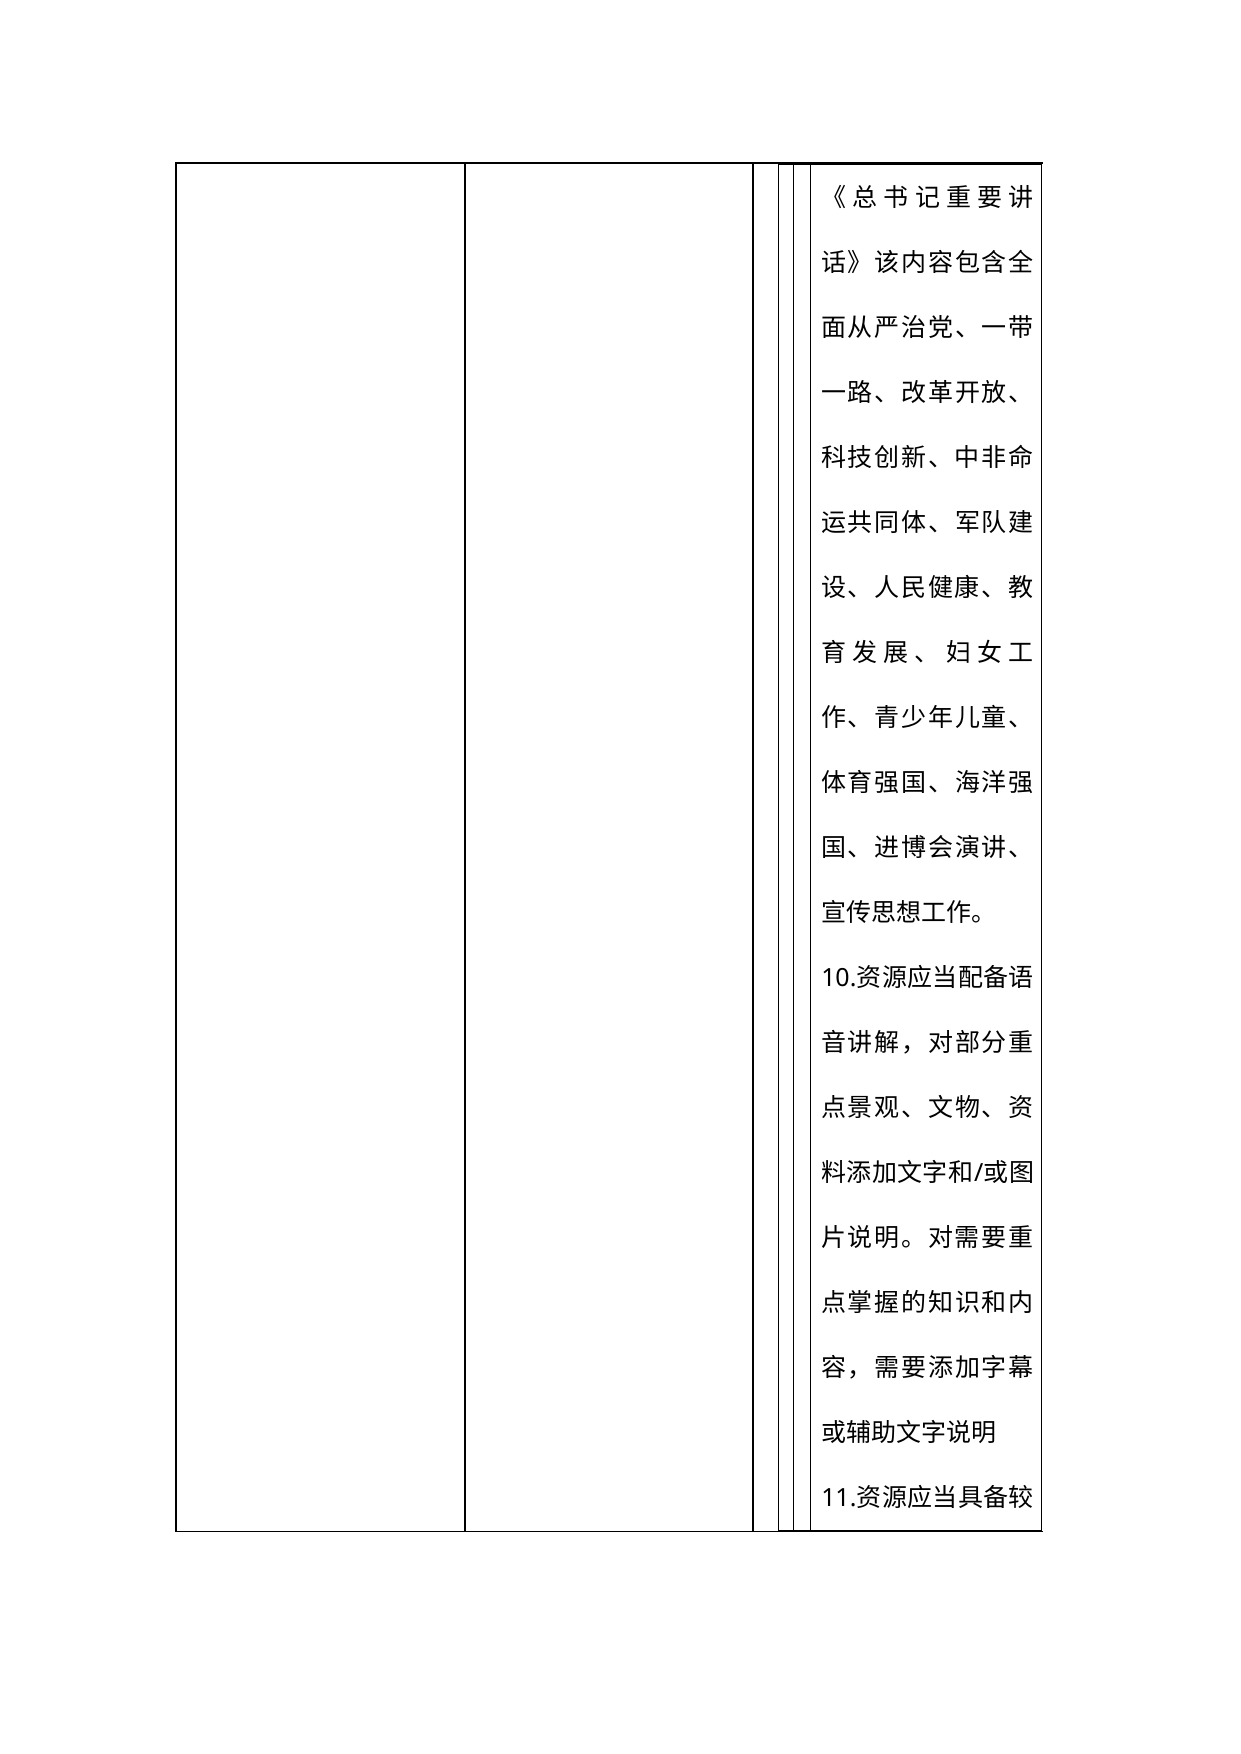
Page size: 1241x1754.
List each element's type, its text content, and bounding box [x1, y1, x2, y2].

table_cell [754, 164, 778, 1531]
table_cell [794, 165, 810, 1530]
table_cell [779, 165, 793, 1530]
table_cell [466, 164, 752, 1531]
table_cell 1 [177, 164, 464, 1531]
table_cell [811, 165, 1041, 1530]
